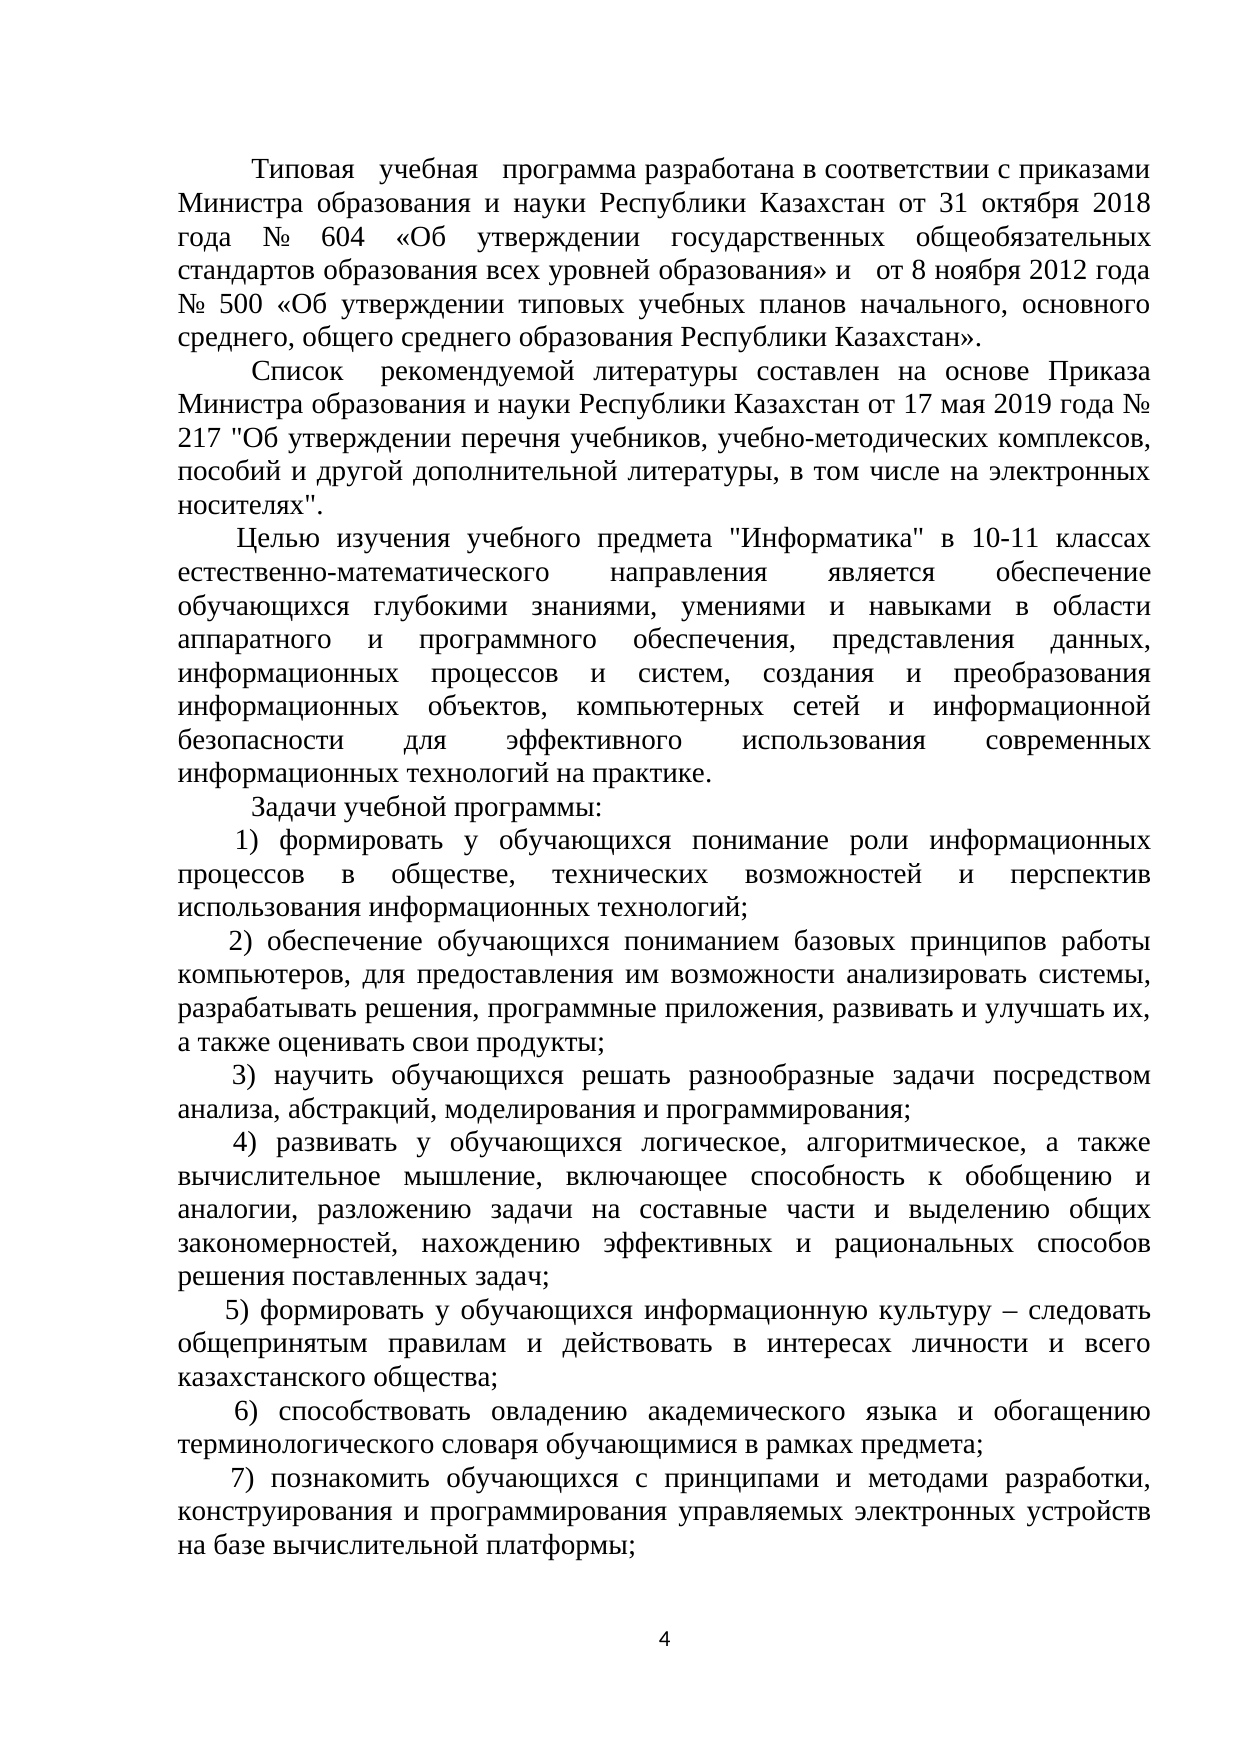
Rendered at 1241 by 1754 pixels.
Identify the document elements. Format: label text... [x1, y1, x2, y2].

text 3) научить обучающихся решать разнообразные задачи посредством анализа, абстракций, моделирования и программирования; [177, 1057, 1152, 1124]
text Типовая учебная программа разработана в соответствии с приказами Министра образования и науки Республики Казахстан от 31 октября 2018 года № 604 «Об утверждении государственных общеобязательных стандартов образования всех уровней образования» и от 8 ноября 2012 года № 500 «Об утверждении типовых учебных планов начального, основного среднего, общего среднего образования Республики Казахстан». [177, 152, 1152, 353]
text 6) способствовать овладению академического языка и обогащению терминологического словаря обучающимися в рамках предмета; [177, 1393, 1152, 1460]
text Задачи учебной программы: [177, 789, 1152, 822]
text 1) формировать у обучающихся понимание роли информационных процессов в обществе, технических возможностей и перспектив использования информационных технологий; [177, 822, 1152, 923]
text Список рекомендуемой литературы составлен на основе Приказа Министра образования и науки Республики Казахстан от 17 мая 2019 года № 217 "Об утверждении перечня учебников, учебно-методических комплексов, пособий и другой дополнительной литературы, в том числе на электронных носителях". [177, 353, 1152, 521]
text 2) обеспечение обучающихся пониманием базовых принципов работы компьютеров, для предоставления им возможности анализировать системы, разрабатывать решения, программные приложения, развивать и улучшать их, а также оценивать свои продукты; [177, 923, 1152, 1057]
text Целью изучения учебного предмета "Информатика" в 10-11 классах естественно-математического направления является обеспечение обучающихся глубокими знаниями, умениями и навыками в области аппаратного и программного обеспечения, представления данных, информационных процессов и систем, создания и преобразования информационных объектов, компьютерных сетей и информационной безопасности для эффективного использования современных информационных технологий на практике. [177, 521, 1152, 789]
text 5) формировать у обучающихся информационную культуру – следовать общепринятым правилам и действовать в интересах личности и всего казахстанского общества; [177, 1292, 1152, 1393]
text 7) познакомить обучающихся с принципами и методами разработки, конструирования и программирования управляемых электронных устройств на базе вычислительной платформы; [177, 1460, 1152, 1560]
text 4) развивать у обучающихся логическое, алгоритмическое, а также вычислительное мышление, включающее способность к обобщению и аналогии, разложению задачи на составные части и выделению общих закономерностей, нахождению эффективных и рациональных способов решения поставленных задач; [177, 1124, 1152, 1292]
